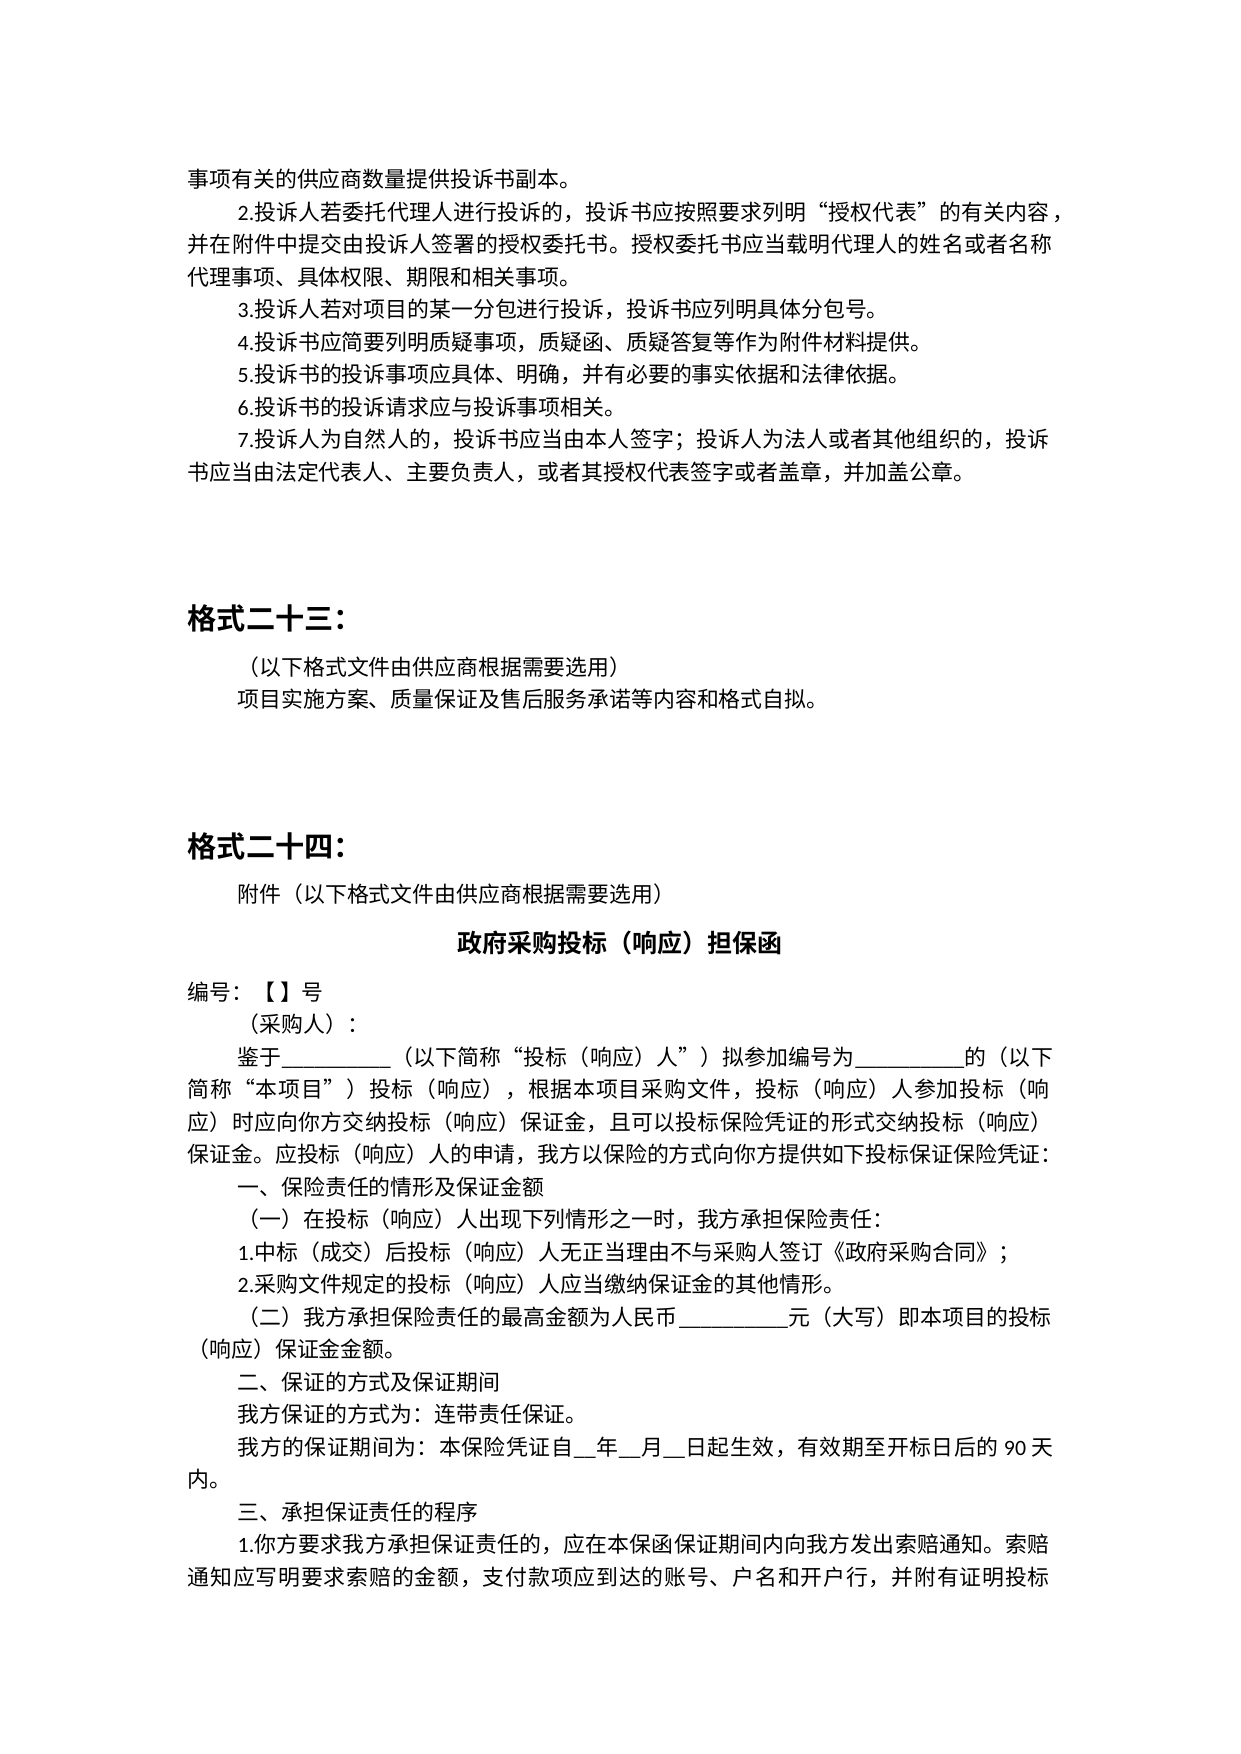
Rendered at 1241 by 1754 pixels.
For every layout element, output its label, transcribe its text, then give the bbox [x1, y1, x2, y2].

text 我方保证的方式为：连带责任保证。 [187, 1397, 1053, 1429]
text 2.投诉人若委托代理人进行投诉的，投诉书应按照要求列明“授权代表”的有关内容，并在附件中提交由投诉人签署的授权委托书。授权委托书应当载明代理人的姓名或者名称、代理事项、具体权限、期限和相关事项。 [187, 194, 1053, 292]
text （采购人）： [187, 1007, 1053, 1039]
text 7.投诉人为自然人的，投诉书应当由本人签字；投诉人为法人或者其他组织的，投诉书应当由法定代表人、主要负责人，或者其授权代表签字或者盖章，并加盖公章。 [187, 422, 1053, 487]
text 二、保证的方式及保证期间 [187, 1364, 1053, 1397]
text 2.采购文件规定的投标（响应）人应当缴纳保证金的其他情形。 [187, 1267, 1053, 1299]
text （一）在投标（响应）人出现下列情形之一时，我方承担保险责任： [187, 1202, 1053, 1234]
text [187, 1527, 1053, 1592]
text （以下格式文件由供应商根据需要选用） [187, 649, 1053, 682]
text 3.投诉人若对项目的某一分包进行投诉，投诉书应列明具体分包号。 [187, 292, 1053, 324]
text 三、承担保证责任的程序 [187, 1494, 1053, 1527]
text 政府采购投标（响应）担保函 [187, 909, 1053, 974]
text 项目实施方案、质量保证及售后服务承诺等内容和格式自拟。 [187, 682, 1053, 714]
text 4.投诉书应简要列明质疑事项，质疑函、质疑答复等作为附件材料提供。 [187, 324, 1053, 357]
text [187, 162, 1053, 194]
text 编号：【 】号 [187, 974, 1053, 1007]
text 5.投诉书的投诉事项应具体、明确，并有必要的事实依据和法律依据。 [187, 357, 1053, 389]
text 鉴于__________（以下简称“投标（响应）人”）拟参加编号为__________的（以下简称“本项目”）投标（响应），根据本项目采购文件，投标（响应）人参加投标（响应）时应向你方交纳投标（响应）保证金，且可以投标保险凭证的形式交纳投标（响应）保证金。应投标（响应）人的申请，我方以保险的方式向你方提供如下投标保证保险凭证： [187, 1039, 1053, 1169]
text 1.中标（成交）后投标（响应）人无正当理由不与采购人签订《政府采购合同》； [187, 1234, 1053, 1267]
text 附件（以下格式文件由供应商根据需要选用） [187, 877, 1053, 909]
text 格式二十四： [187, 812, 1053, 877]
text 一、保险责任的情形及保证金额 [187, 1169, 1053, 1202]
text 我方的保证期间为：本保险凭证自__年__月__日起生效，有效期至开标日后的90天内。 [187, 1429, 1053, 1494]
text 格式二十三： [187, 584, 1053, 649]
text 6.投诉书的投诉请求应与投诉事项相关。 [187, 389, 1053, 422]
text （二）我方承担保险责任的最高金额为人民币__________元（大写）即本项目的投标（响应）保证金金额。 [187, 1299, 1053, 1364]
